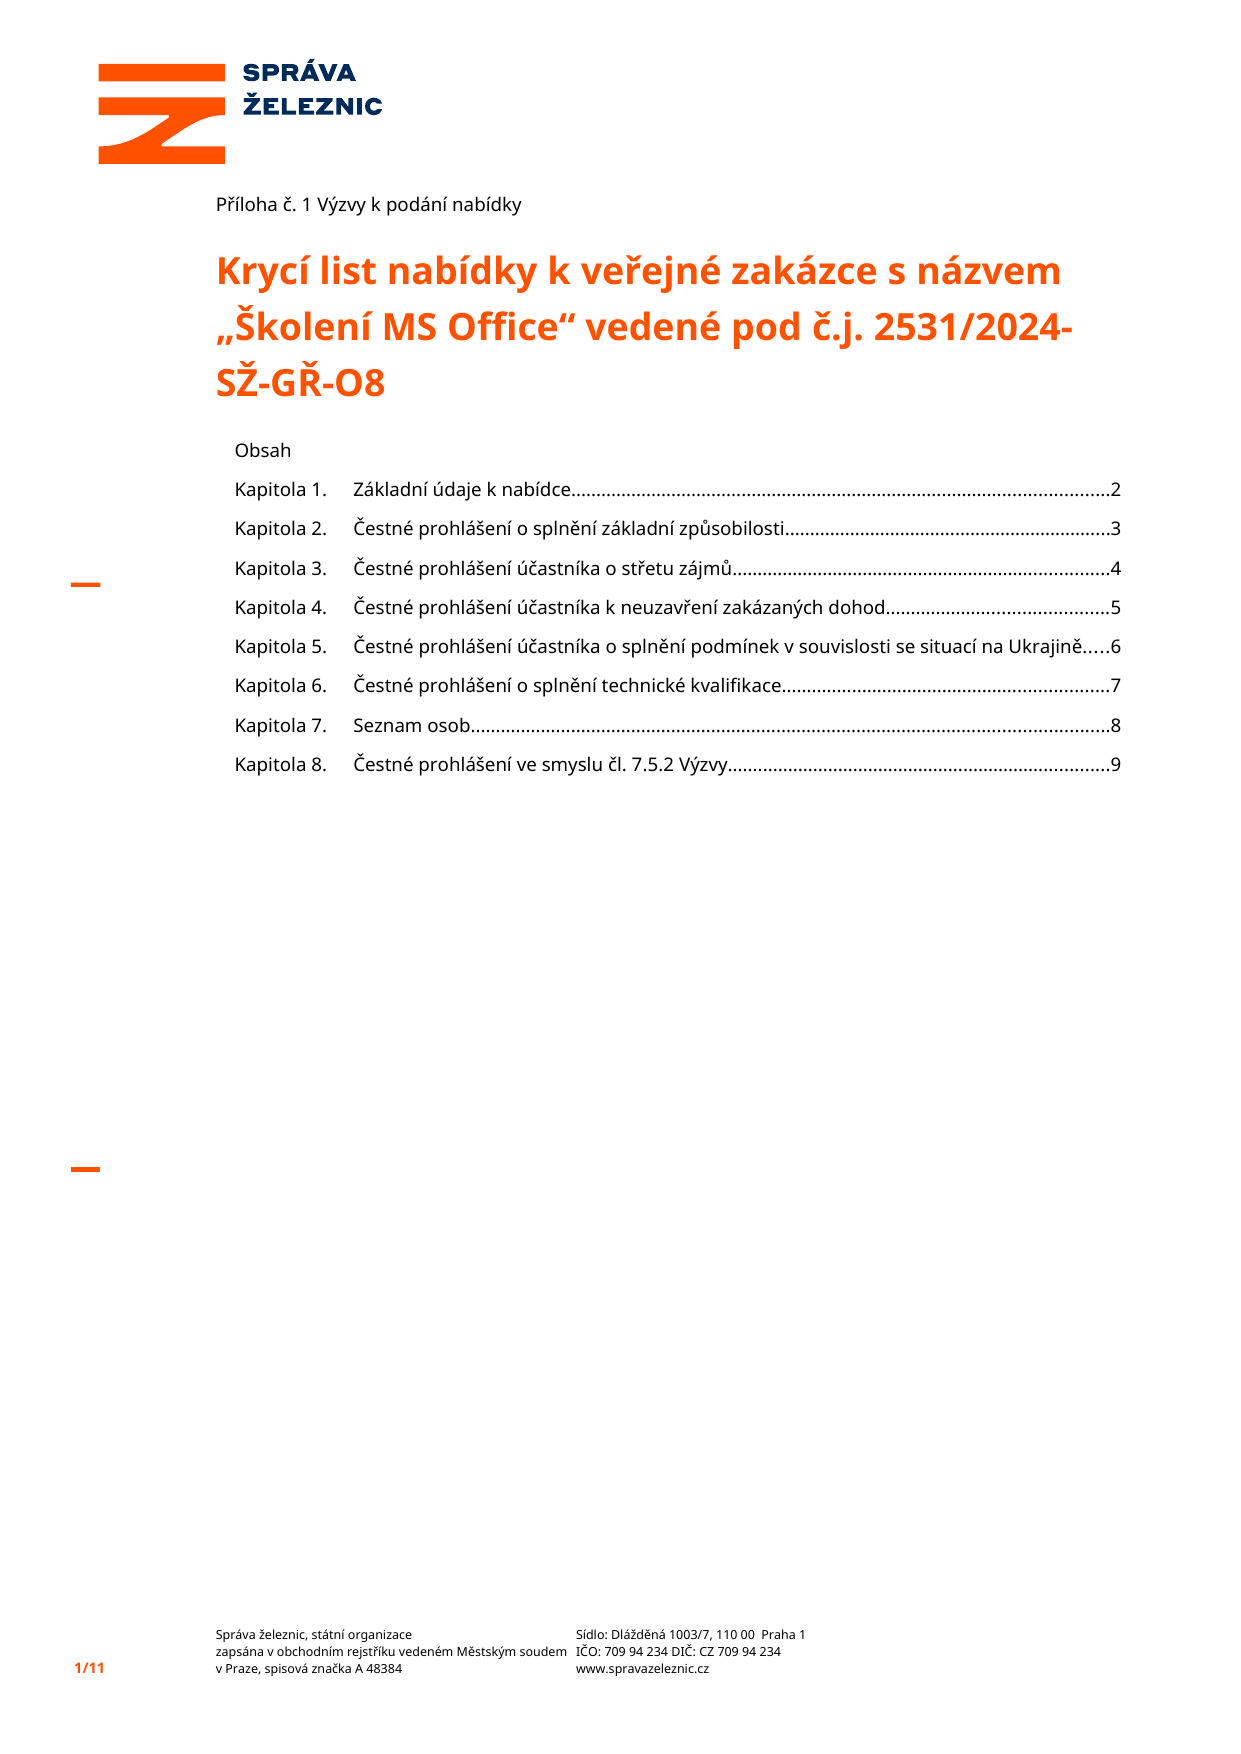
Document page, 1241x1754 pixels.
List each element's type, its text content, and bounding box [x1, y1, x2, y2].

text Příloha č. 1 Výzvy k podání nabídky [216, 191, 1122, 217]
text Krycí list nabídky k veřejné zakázce s názvem „Školení MS Office“ vedené pod č.j. 2531/2024-SŽ-GŘ-O8 [216, 244, 1122, 408]
